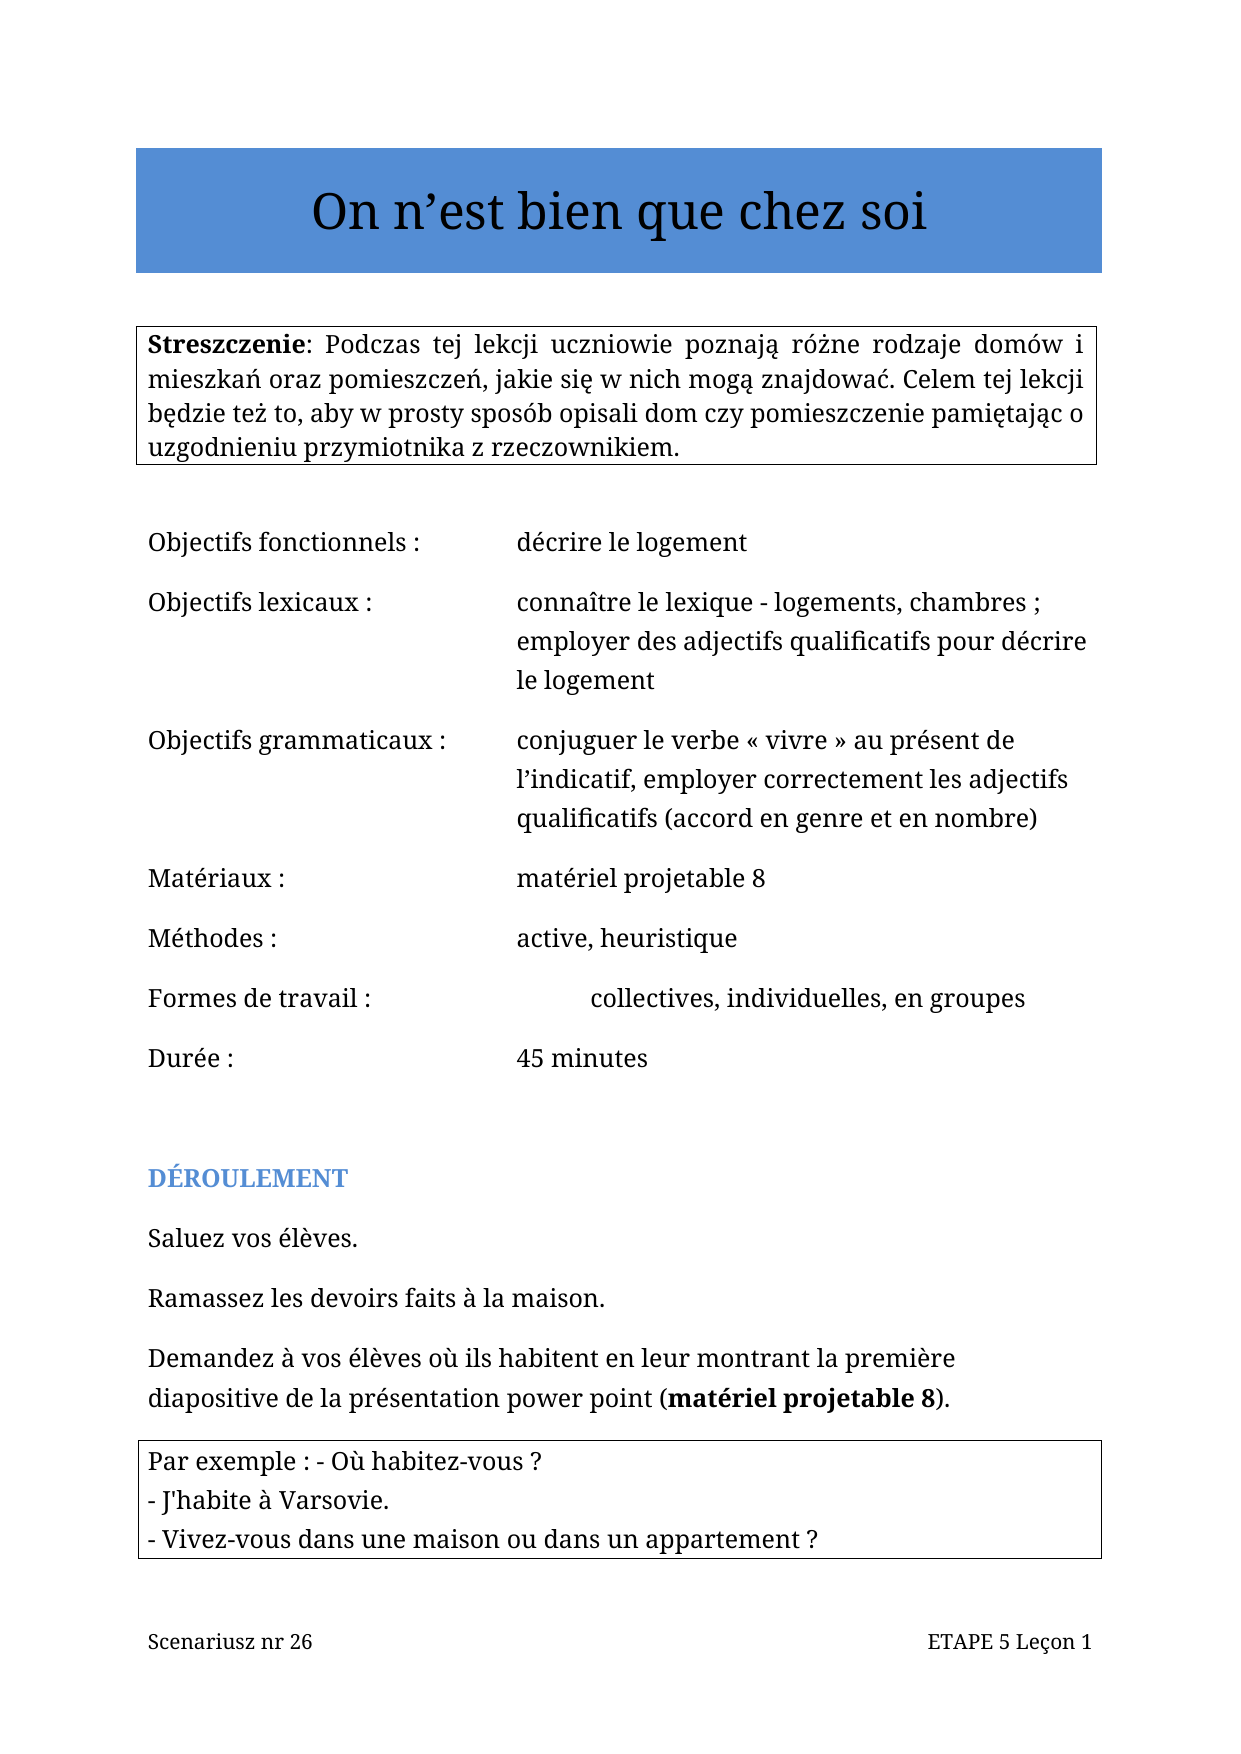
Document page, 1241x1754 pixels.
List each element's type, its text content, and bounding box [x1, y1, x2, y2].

text Durée : 45 minutes [148, 1041, 1093, 1075]
text Objectifs grammaticaux : conjuguer le verbe « vivre » au présent de l’indicatif, employer correctement les adjectifs qualificatifs (accord en genre et en nombre) [148, 723, 1093, 835]
text - Vivez-vous dans une maison ou dans un appartement ? [139, 1519, 1101, 1558]
text Formes de travail : collectives, individuelles, en groupes [148, 981, 1093, 1015]
table_header Streszczenie: Podczas tej lekcji uczniowie poznają różne rodzaje domów i mieszkań oraz pomieszczeń, jakie się w nich mogą znajdować. Celem tej lekcji będzie też to, aby w prosty sposób opisali dom czy pomieszczenie pamiętając o uzgodnieniu przymiotnika z rzeczownikiem. [137, 327, 1096, 463]
text Saluez vos élèves. [148, 1221, 1093, 1255]
text - J'habite à Varsovie. [139, 1479, 1101, 1517]
text Matériaux : matériel projetable 8 [148, 861, 1093, 895]
text DÉROULEMENT [148, 1161, 1093, 1195]
text Méthodes : active, heuristique [148, 921, 1093, 955]
text Objectifs lexicaux : connaître le lexique - logements, chambres ; employer des adjectifs qualificatifs pour décrire le logement [148, 584, 1093, 697]
text Par exemple : - Où habitez-vous ? [139, 1441, 1101, 1477]
text Ramassez les devoirs faits à la maison. [148, 1281, 1093, 1315]
text Demandez à vos élèves où ils habitent en leur montrant la première diapositive de la présentation power point (matériel projetable 8). [148, 1341, 1093, 1414]
table_header On n’est bien que chez soi [136, 148, 1102, 273]
text Objectifs fonctionnels : décrire le logement [148, 524, 1093, 558]
